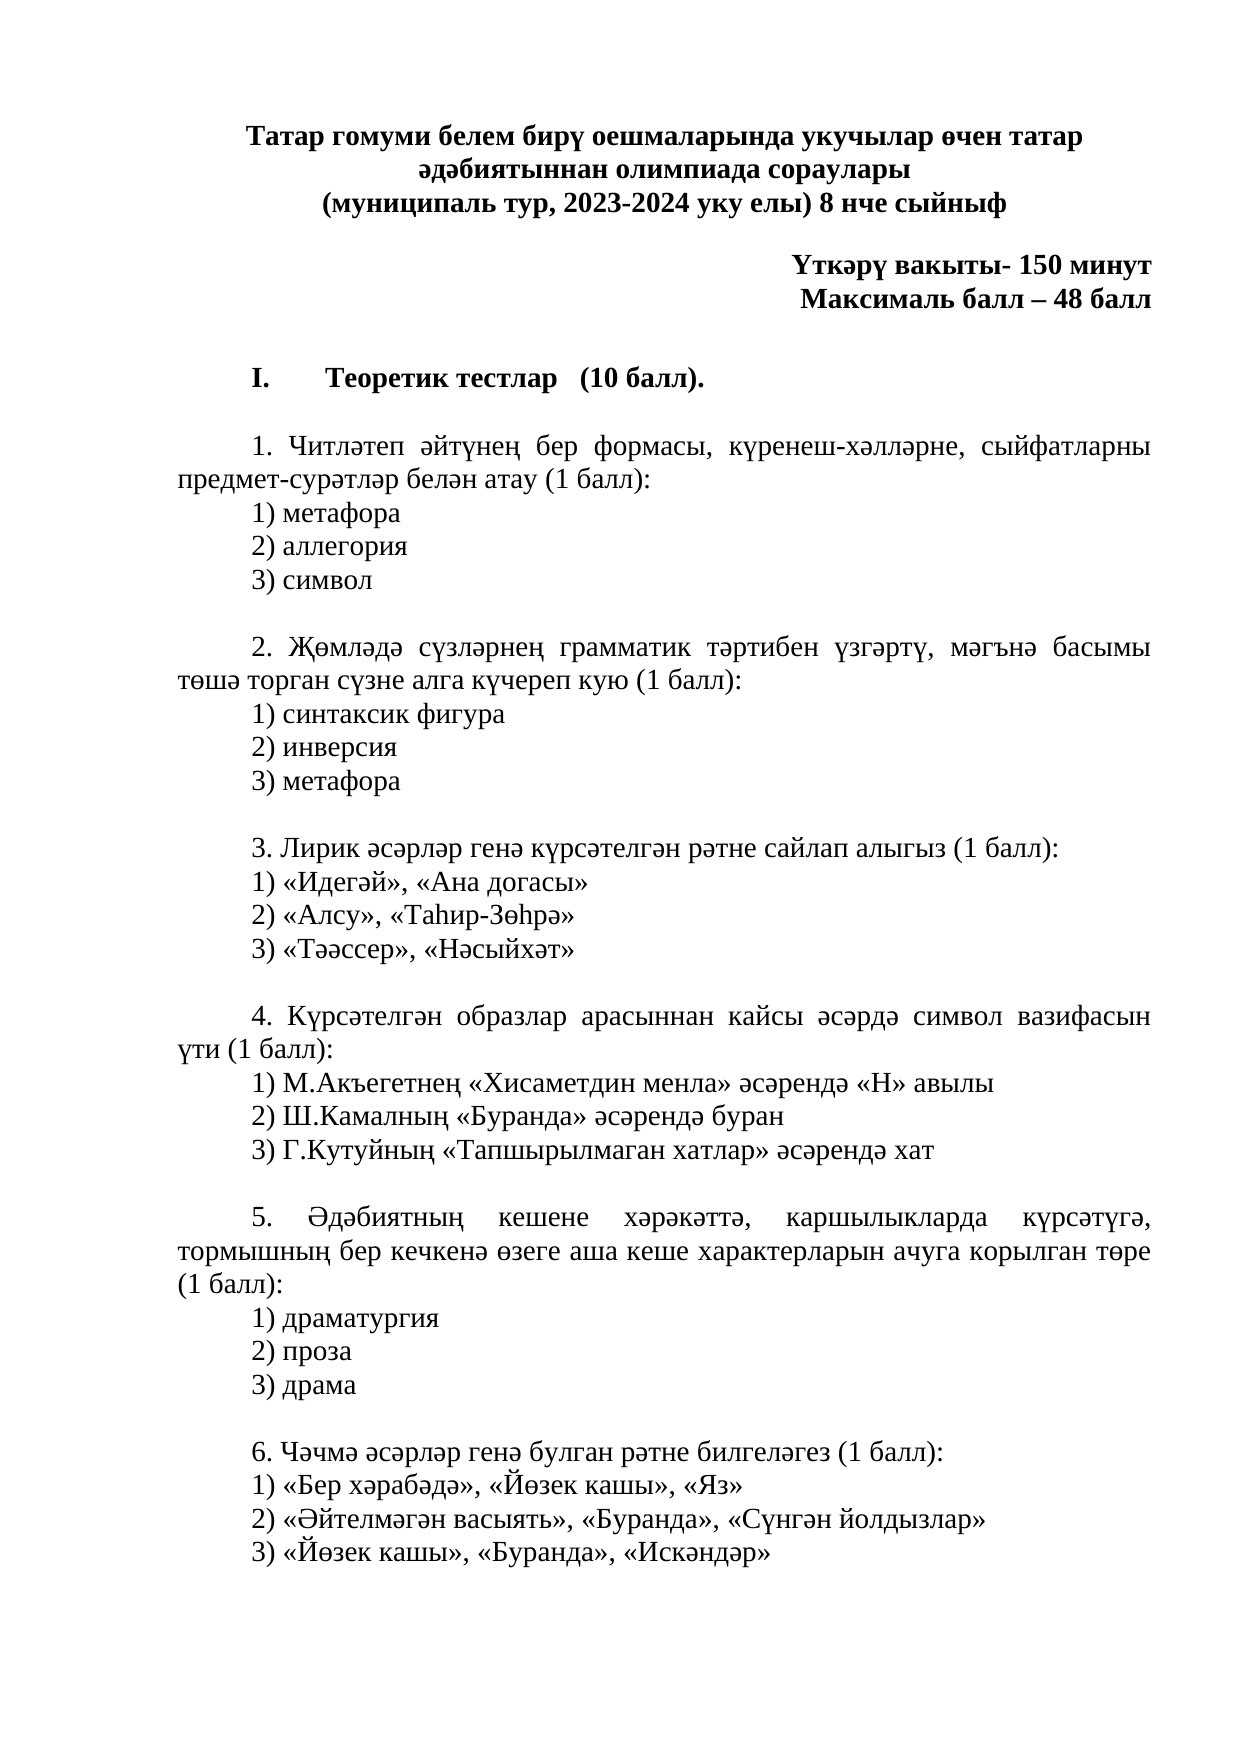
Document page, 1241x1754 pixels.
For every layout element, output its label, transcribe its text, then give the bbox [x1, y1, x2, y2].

text 3) «Тәәссер», «Нәсыйхәт» [177, 931, 1152, 964]
list Теоретик тестлар (10 балл). [177, 361, 1152, 394]
text Максималь балл – 48 балл [177, 281, 1152, 314]
text 3) метафора [177, 763, 1152, 797]
text 3. Лирик әсәрләр генә күрсәтелгән рәтне сайлап алыгыз (1 балл): [251, 830, 1152, 864]
text 6. Чәчмә әсәрләр генә булган рәтне билгеләгез (1 балл): [251, 1434, 1152, 1467]
text Татар гомуми белем бирү оешмаларында укучылар өчен татар әдәбиятыннан олимпиада сораулары [177, 118, 1152, 185]
text 1) М.Акъегетнең «Хисаметдин менла» әсәрендә «Н» авылы [251, 1065, 1152, 1098]
text 3) «Йөзек кашы», «Буранда», «Искәндәр» [251, 1534, 1152, 1568]
text 4. Күрсәтелгән образлар арасыннан кайсы әсәрдә символ вазифасын үти (1 балл): [177, 998, 1152, 1065]
text 2) проза [251, 1333, 1152, 1367]
text 2) «Алсу», «Таһир-Зөһрә» [251, 897, 1152, 931]
text 2. Җөмләдә сүзләрнең грамматик тәртибен үзгәртү, мәгънә басымы төшә торган сүзне алга күчереп кую (1 балл): [177, 629, 1152, 696]
text 3) Г.Кутуйның «Тапшырылмаган хатлар» әсәрендә хат [251, 1132, 1152, 1166]
text 3) драма [177, 1367, 1152, 1400]
text 1) «Идегәй», «Ана догасы» [251, 864, 1152, 897]
text Үткәрү вакыты- 150 минут [177, 247, 1152, 281]
text 3) символ [177, 562, 1152, 595]
text 2) «Әйтелмәгән васыять», «Буранда», «Сүнгән йолдызлар» [251, 1501, 1152, 1534]
text 5. Әдәбиятның кешене хәрәкәттә, каршылыкларда күрсәтүгә, тормышның бер кечкенә өзеге аша кеше характерларын ачуга корылган төре (1 балл): [177, 1199, 1152, 1300]
text 1) синтаксик фигура [251, 696, 1152, 729]
text 1) «Бер хәрабәдә», «Йөзек кашы», «Яз» [251, 1467, 1152, 1501]
text 2) аллегория [251, 528, 1152, 562]
text 1) метафора [251, 495, 1152, 528]
text 2) инверсия [251, 729, 1152, 763]
text 1. Читләтеп әйтүнең бер формасы, күренеш-хәлләрне, сыйфатларны предмет-сурәтләр белән атау (1 балл): [177, 428, 1152, 495]
text 2) Ш.Камалның «Буранда» әсәрендә буран [251, 1098, 1152, 1132]
text (муниципаль тур, 2023-2024 уку елы) 8 нче сыйныф [177, 185, 1152, 219]
text 1) драматургия [177, 1300, 1152, 1333]
